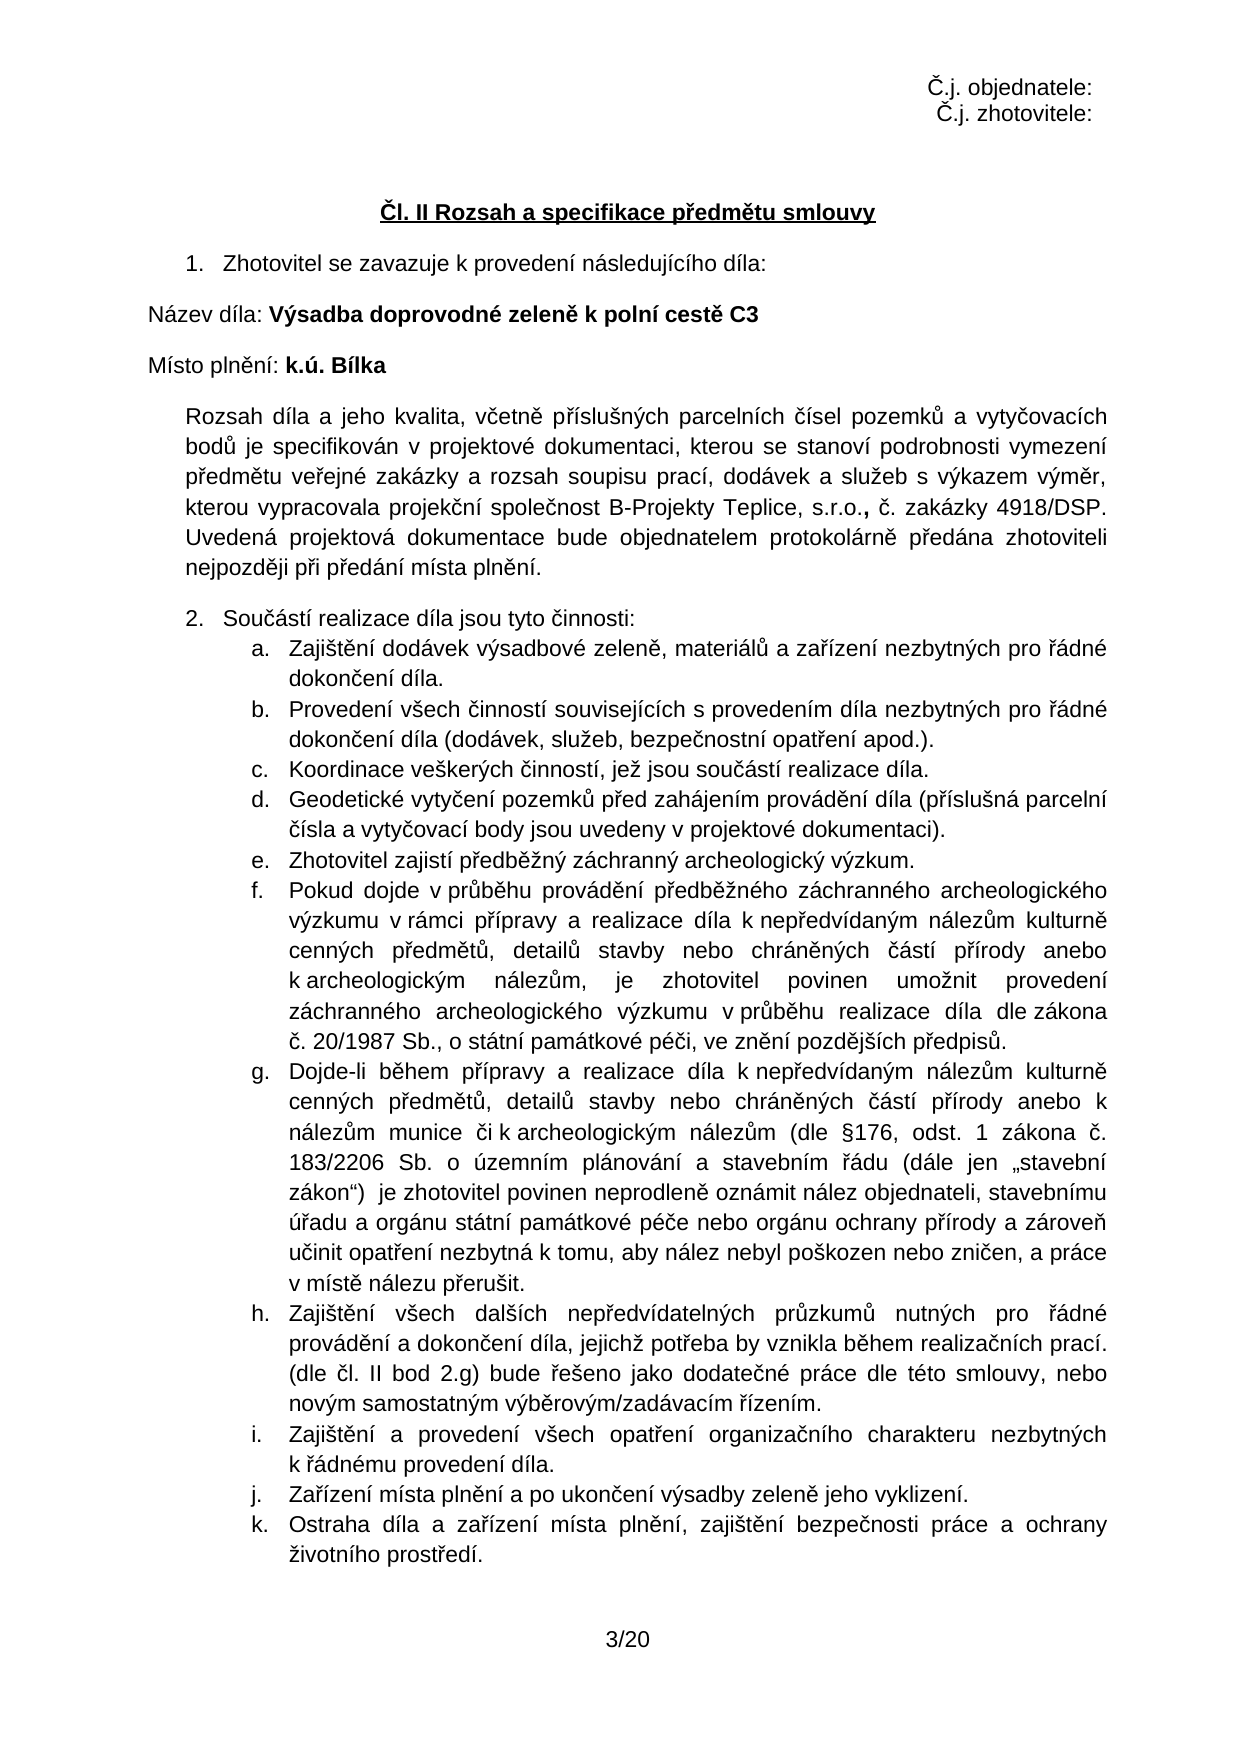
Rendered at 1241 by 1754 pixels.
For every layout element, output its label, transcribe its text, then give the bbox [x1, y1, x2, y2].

text Místo plnění: k.ú. Bílka [148, 352, 1107, 378]
text Název díla: Výsadba doprovodné zeleně k polní cestě C3 [148, 301, 1107, 327]
text Čl. II Rozsah a specifikace předmětu smlouvy [148, 199, 1107, 225]
list Zhotovitel se zavazuje k provedení následujícího díla: [185, 250, 1107, 276]
list Ostraha díla a zařízení místa plnění, zajištění bezpečnosti práce a ochrany životního prostředí. [251, 1511, 1107, 1568]
list Zajištění a provedení všech opatření organizačního charakteru nezbytných k řádnému provedení díla. [251, 1421, 1107, 1477]
list Součástí realizace díla jsou tyto činnosti: [185, 605, 1107, 631]
list Zhotovitel zajistí předběžný záchranný archeologický výzkum. [251, 847, 1107, 873]
list Geodetické vytyčení pozemků před zahájením provádění díla (příslušná parcelní čísla a vytyčovací body jsou uvedeny v projektové dokumentaci). [251, 786, 1107, 843]
list Zajištění dodávek výsadbové zeleně, materiálů a zařízení nezbytných pro řádné dokončení díla. [251, 635, 1107, 692]
list Zajištění všech dalších nepředvídatelných průzkumů nutných pro řádné provádění a dokončení díla, jejichž potřeba by vznikla během realizačních prací. (dle čl. II bod 2.g) bude řešeno jako dodatečné práce dle této smlouvy, nebo novým samostatným výběrovým/zadávacím řízením. [251, 1300, 1107, 1417]
list Dojde-li během přípravy a realizace díla k nepředvídaným nálezům kulturně cenných předmětů, detailů stavby nebo chráněných částí přírody anebo k nálezům munice či k archeologickým nálezům (dle §176, odst. 1 zákona č. 183/2206 Sb. o územním plánování a stavebním řádu (dále jen „stavební zákon“) je zhotovitel povinen neprodleně oznámit nález objednateli, stavebnímu úřadu a orgánu státní památkové péče nebo orgánu ochrany přírody a zároveň učinit opatření nezbytná k tomu, aby nález nebyl poškozen nebo zničen, a práce v místě nálezu přerušit. [251, 1058, 1107, 1296]
list Zařízení místa plnění a po ukončení výsadby zeleně jeho vyklizení. [251, 1481, 1107, 1507]
list Koordinace veškerých činností, jež jsou součástí realizace díla. [251, 756, 1107, 782]
list Provedení všech činností souvisejících s provedením díla nezbytných pro řádné dokončení díla (dodávek, služeb, bezpečnostní opatření apod.). [251, 696, 1107, 752]
list Pokud dojde v průběhu provádění předběžného záchranného archeologického výzkumu v rámci přípravy a realizace díla k nepředvídaným nálezům kulturně cenných předmětů, detailů stavby nebo chráněných částí přírody anebo k archeologickým nálezům, je zhotovitel povinen umožnit provedení záchranného archeologického výzkumu v průběhu realizace díla dle zákona č. 20/1987 Sb., o státní památkové péči, ve znění pozdějších předpisů. [251, 877, 1107, 1054]
text Rozsah díla a jeho kvalita, včetně příslušných parcelních čísel pozemků a vytyčovacích bodů je specifikován v projektové dokumentaci, kterou se stanoví podrobnosti vymezení předmětu veřejné zakázky a rozsah soupisu prací, dodávek a služeb s výkazem výměr, kterou vypracovala projekční společnost B-Projekty Teplice, s.r.o., č. zakázky 4918/DSP. Uvedená projektová dokumentace bude objednatelem protokolárně předána zhotoviteli nejpozději při předání místa plnění. [185, 403, 1107, 580]
